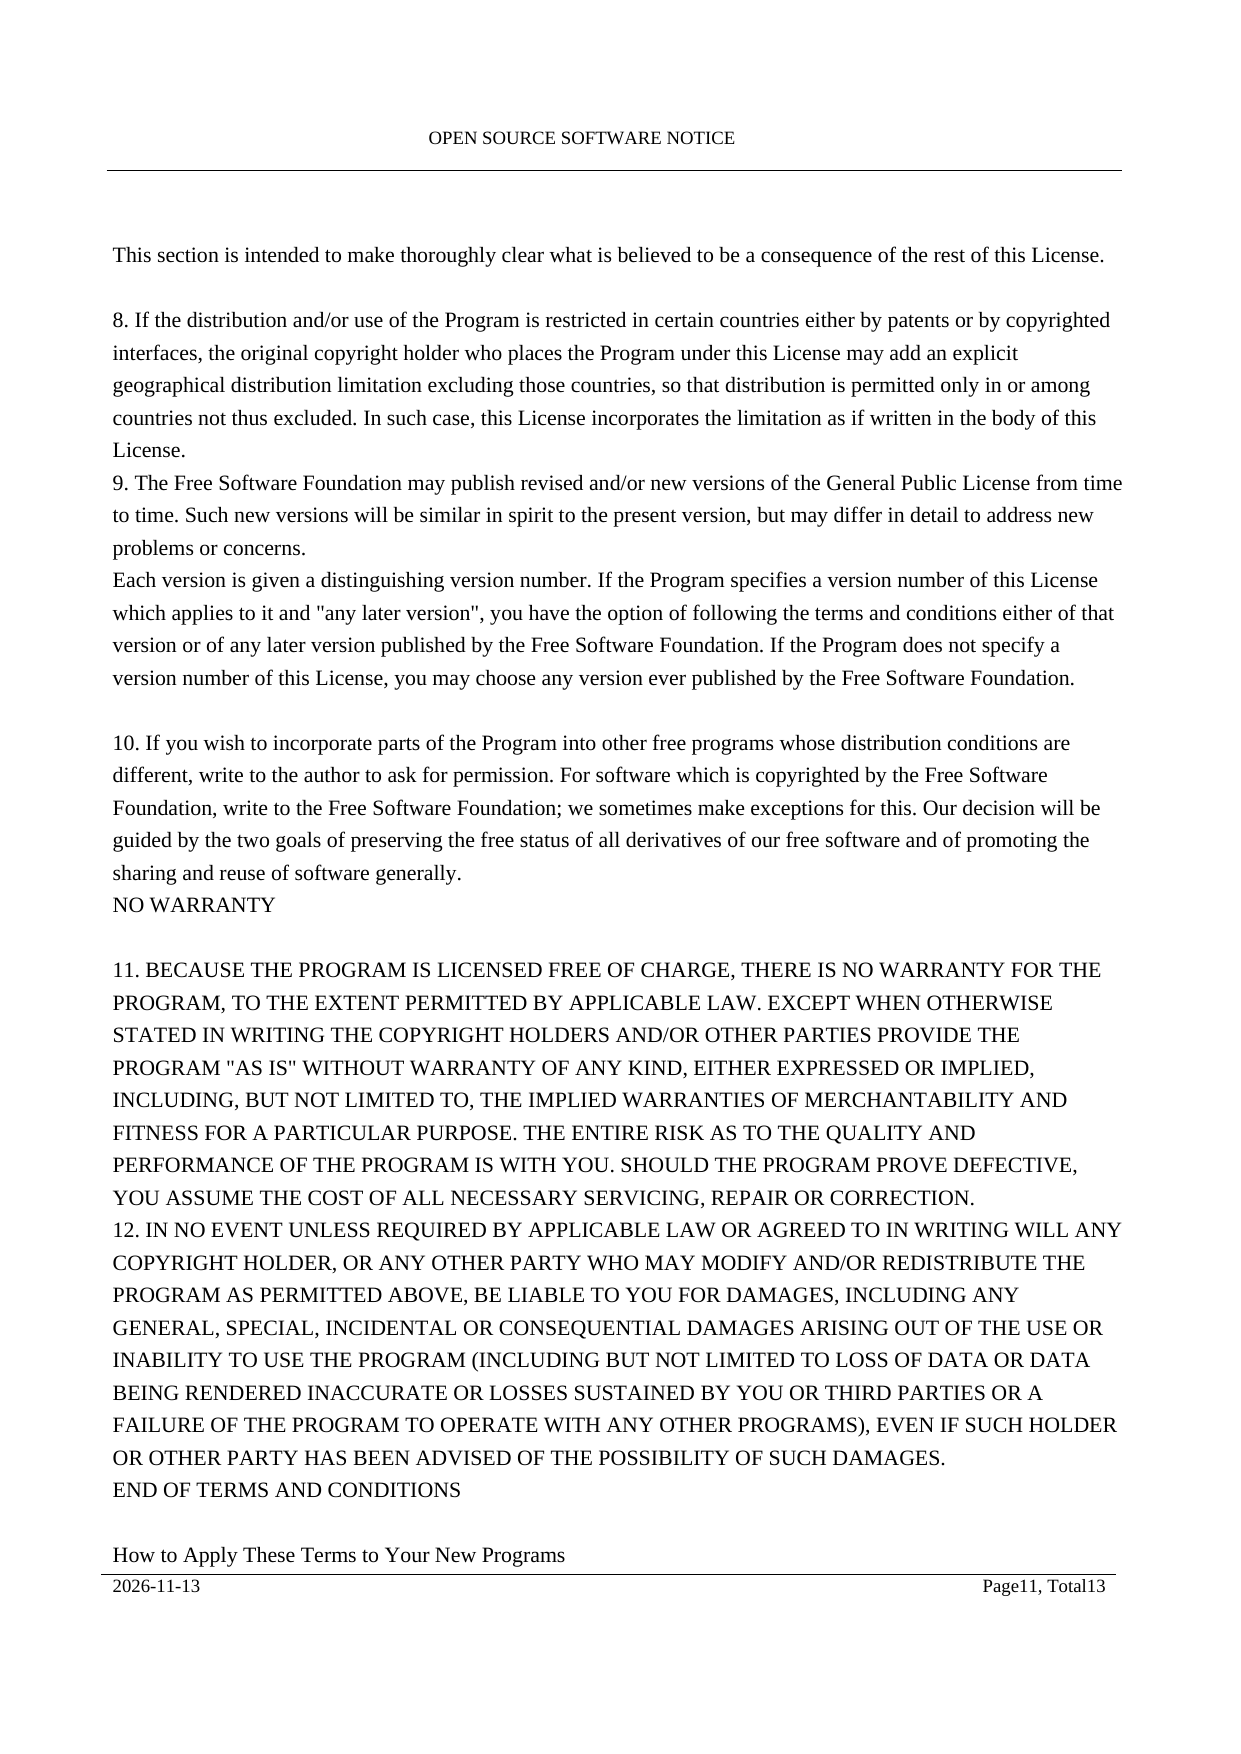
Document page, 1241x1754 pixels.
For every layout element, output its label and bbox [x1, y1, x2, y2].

text [112, 206, 1128, 1571]
